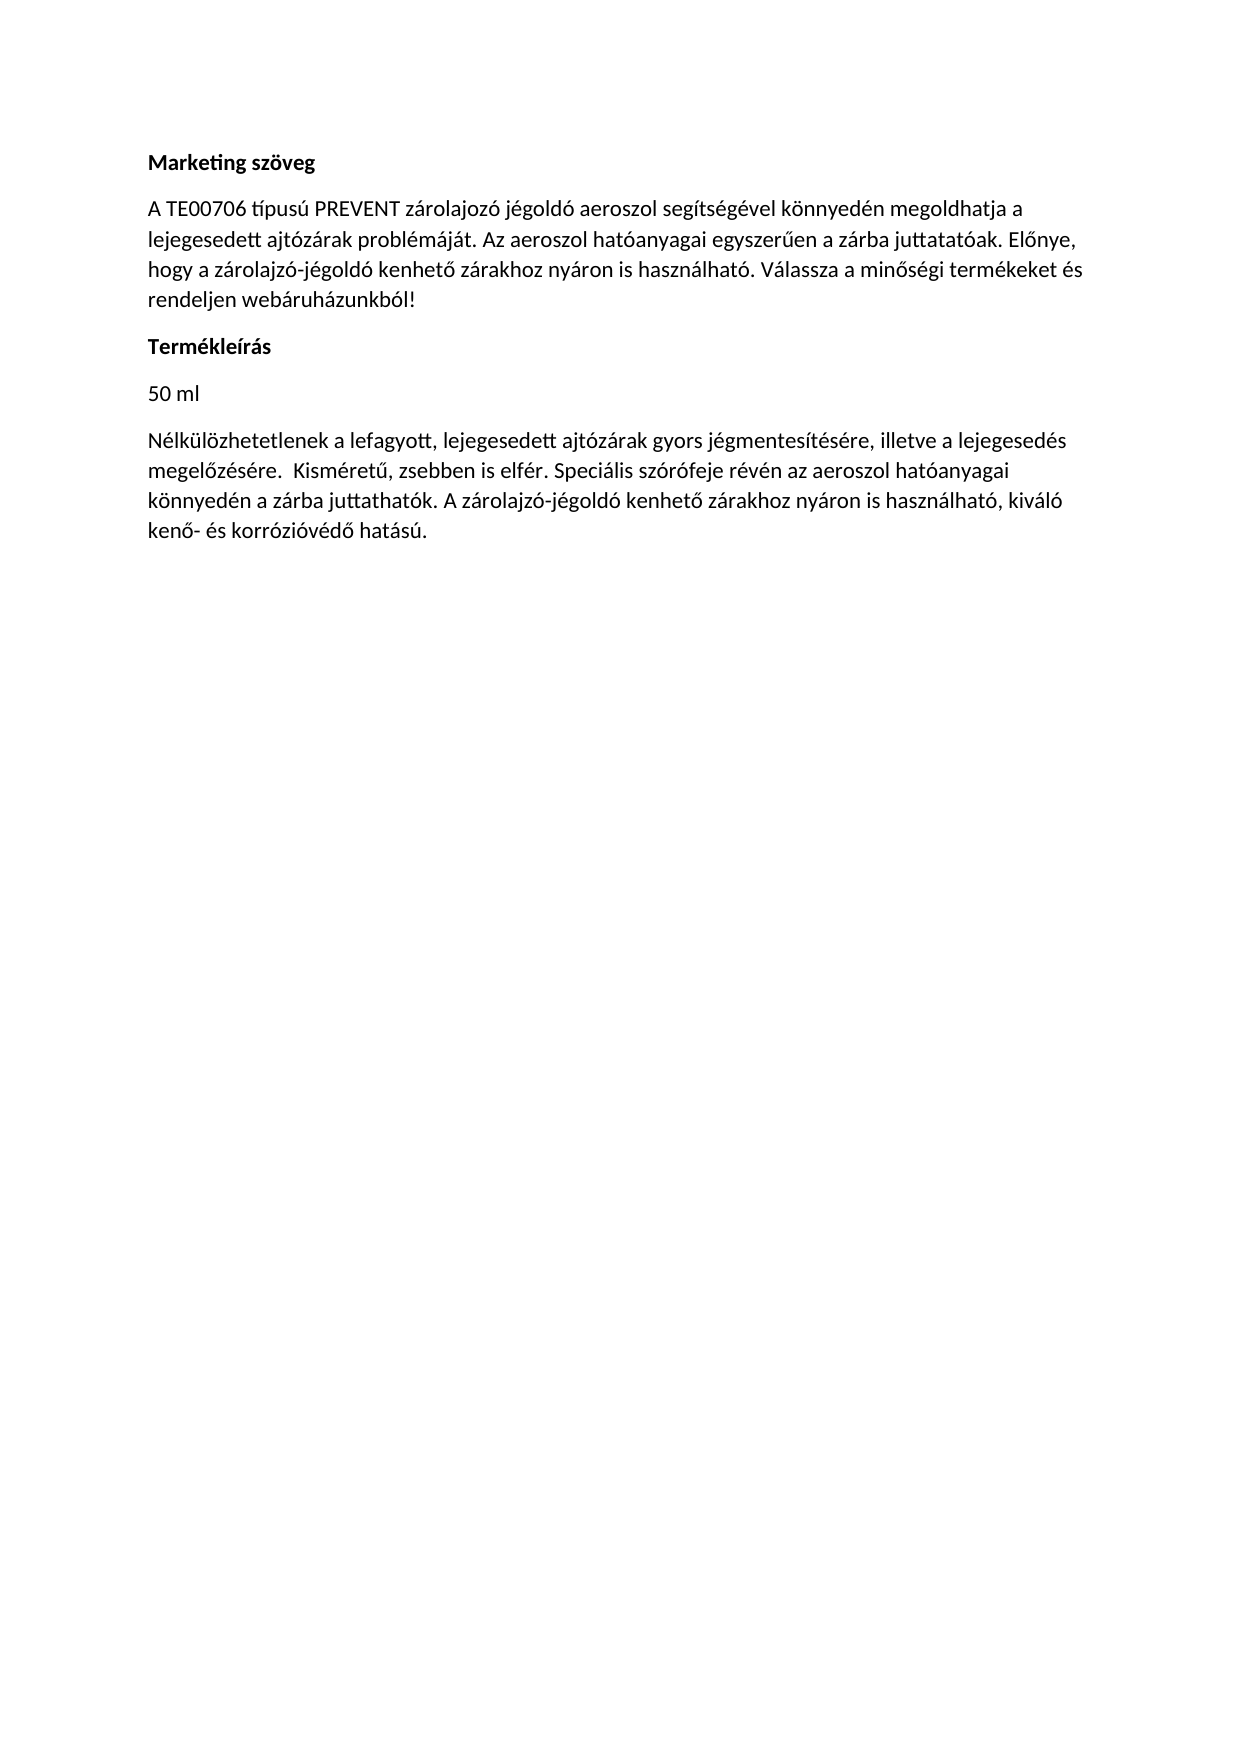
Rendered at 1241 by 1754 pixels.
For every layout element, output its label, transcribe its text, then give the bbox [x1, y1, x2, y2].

text A TE00706 típusú PREVENT zárolajozó jégoldó aeroszol segítségével könnyedén megoldhatja a lejegesedett ajtózárak problémáját. Az aeroszol hatóanyagai egyszerűen a zárba juttatatóak. Előnye, hogy a zárolajzó-jégoldó kenhető zárakhoz nyáron is használható. Válassza a minőségi termékeket és rendeljen webáruházunkból! [148, 194, 1093, 313]
text Termékleírás [148, 332, 1093, 360]
text Marketing szöveg [148, 148, 1093, 176]
text Nélkülözhetetlenek a lefagyott, lejegesedett ajtózárak gyors jégmentesítésére, illetve a lejegesedés megelőzésére. Kisméretű, zsebben is elfér. Speciális szórófeje révén az aeroszol hatóanyagai könnyedén a zárba juttathatók. A zárolajzó-jégoldó kenhető zárakhoz nyáron is használható, kiváló kenő- és korrózióvédő hatású. [148, 426, 1093, 544]
text 50 ml [148, 379, 1093, 407]
